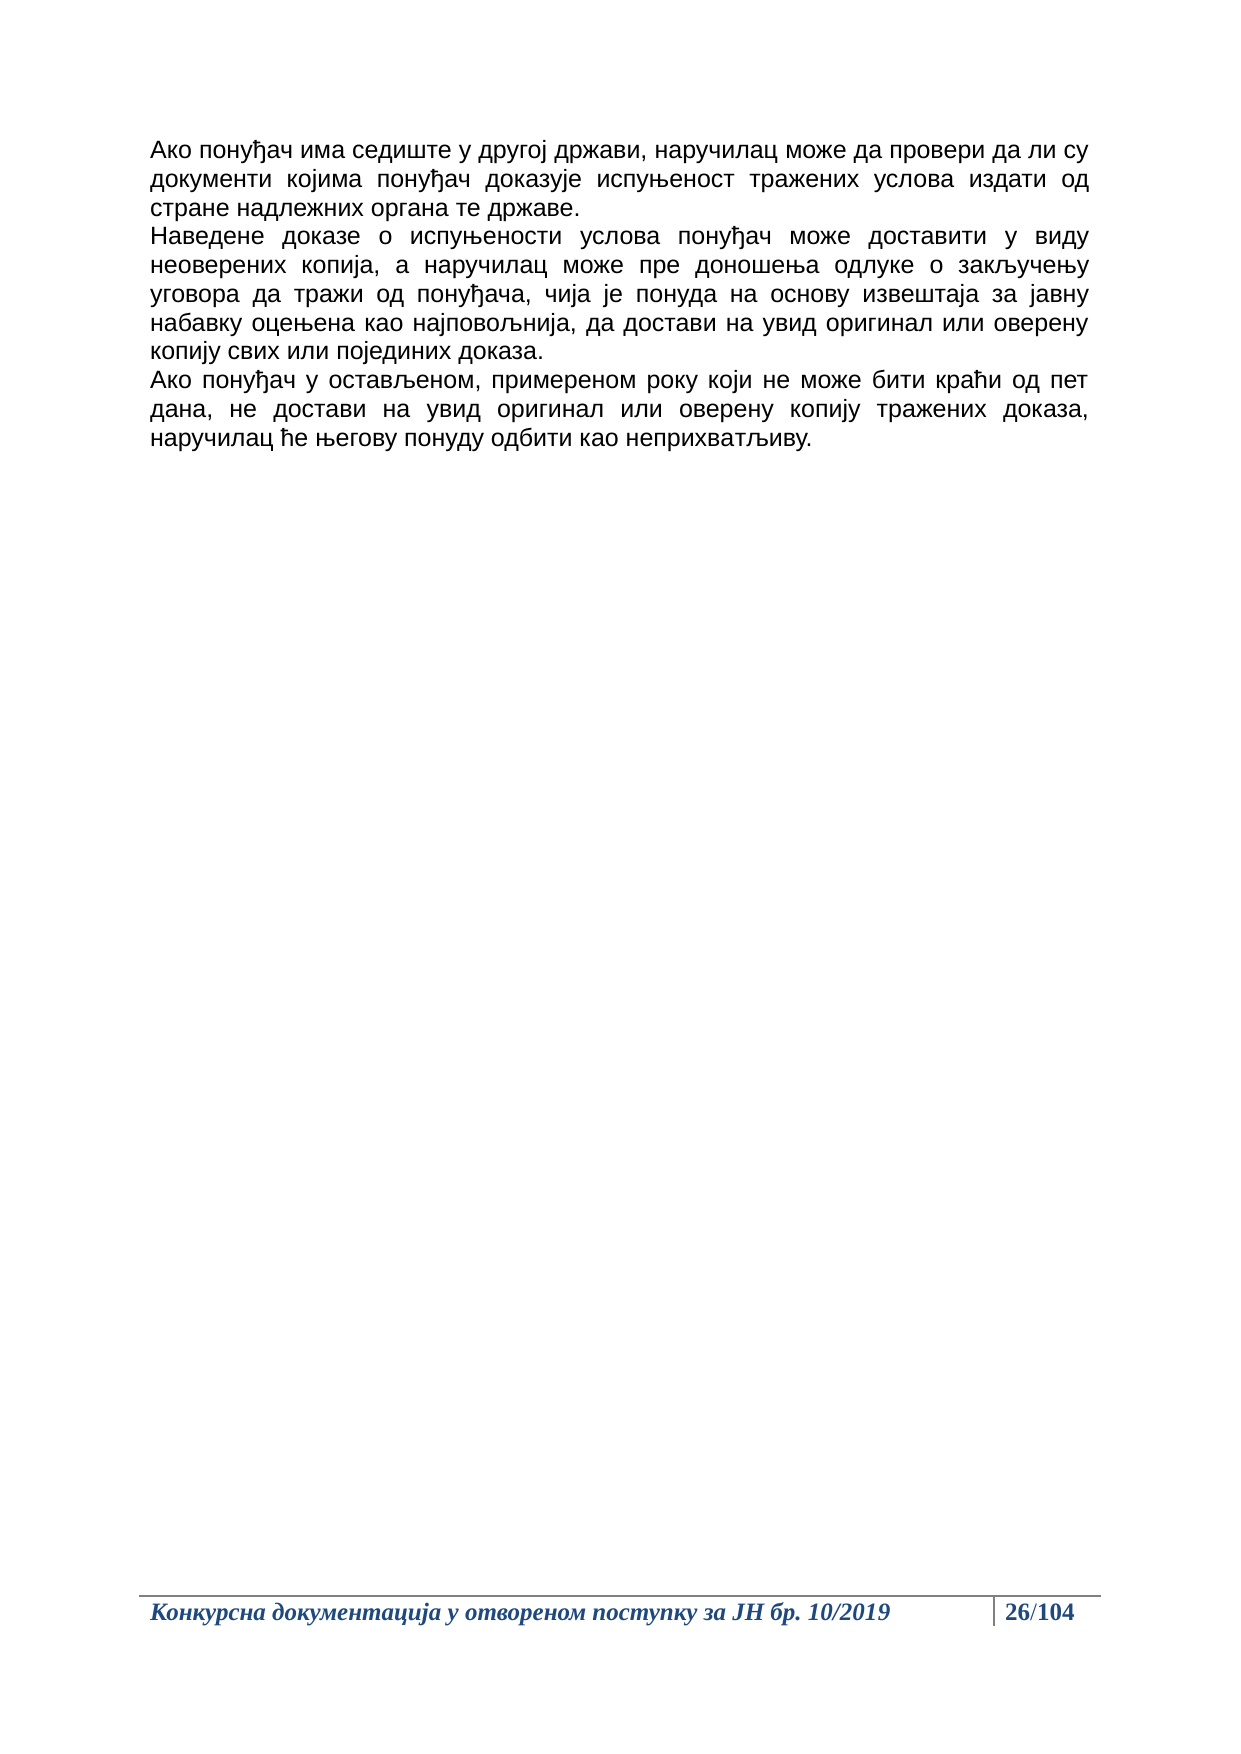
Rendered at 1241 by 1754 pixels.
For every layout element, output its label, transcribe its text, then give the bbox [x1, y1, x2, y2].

list Наведене доказе о испуњености услова понуђач може доставити у виду неоверених копија, а наручилац може пре доношења одлуке о закључењу уговора да тражи од понуђача, чија је понуда на основу извештаја за јавну набавку оцењена као најповољнија, да достави на увид оригинал или оверену копију свих или појединих доказа. [150, 221, 1090, 365]
text Ако понуђач има седиште у другој држави, наручилац може да провери да ли су документи којима понуђач доказује испуњеност тражених услова издати од стране надлежних органа те државе. [150, 135, 1090, 221]
list Ако понуђач у остављеном, примереном року који не може бити краћи од пет дана, не достави на увид оригинал или оверену копију тражених доказа, наручилац ће његову понуду одбити као неприхватљиву. [150, 365, 1090, 451]
